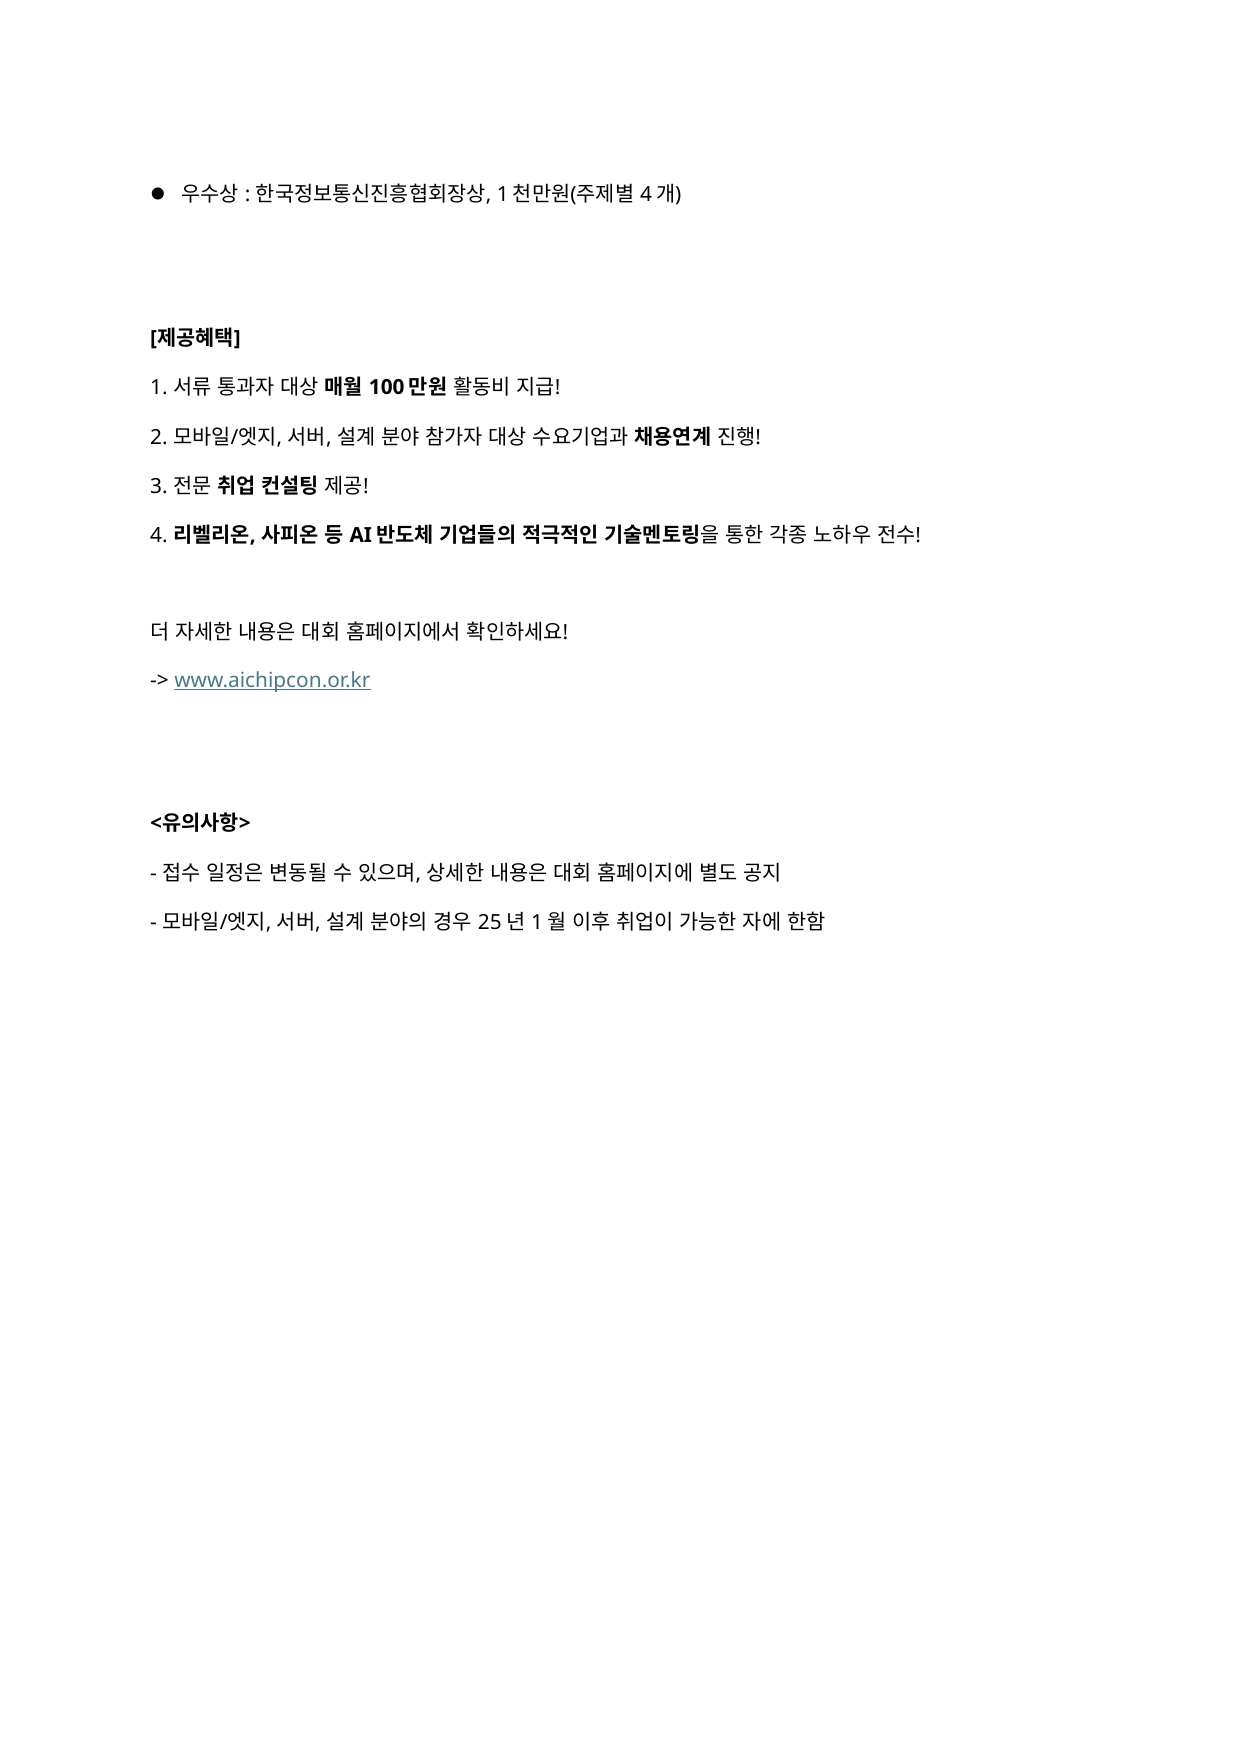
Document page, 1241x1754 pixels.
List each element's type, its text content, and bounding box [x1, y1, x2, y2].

list 전문 취업 컨설팅 제공! [150, 469, 1090, 499]
text - 접수 일정은 변동될 수 있으며, 상세한 내용은 대회 홈페이지에 별도 공지 [150, 856, 1090, 886]
list 우수상 : 한국정보통신진흥협회장상, 1천만원(주제별 4개) [150, 177, 1090, 207]
text <유의사항> [150, 807, 1090, 837]
text [제공혜택] [150, 321, 1090, 351]
list 서류 통과자 대상 매월 100만원 활동비 지급! [150, 371, 1090, 401]
list 모바일/엣지, 서버, 설계 분야 참가자 대상 수요기업과 채용연계 진행! [150, 420, 1090, 450]
text - 모바일/엣지, 서버, 설계 분야의 경우 25년 1월 이후 취업이 가능한 자에 한함 [150, 905, 1090, 936]
text 더 자세한 내용은 대회 홈페이지에서 확인하세요! [150, 615, 1090, 646]
text -> www.aichipcon.or.kr [150, 665, 1090, 693]
list 리벨리온, 사피온 등 AI반도체 기업들의 적극적인 기술멘토링을 통한 각종 노하우 전수! [150, 519, 1090, 549]
